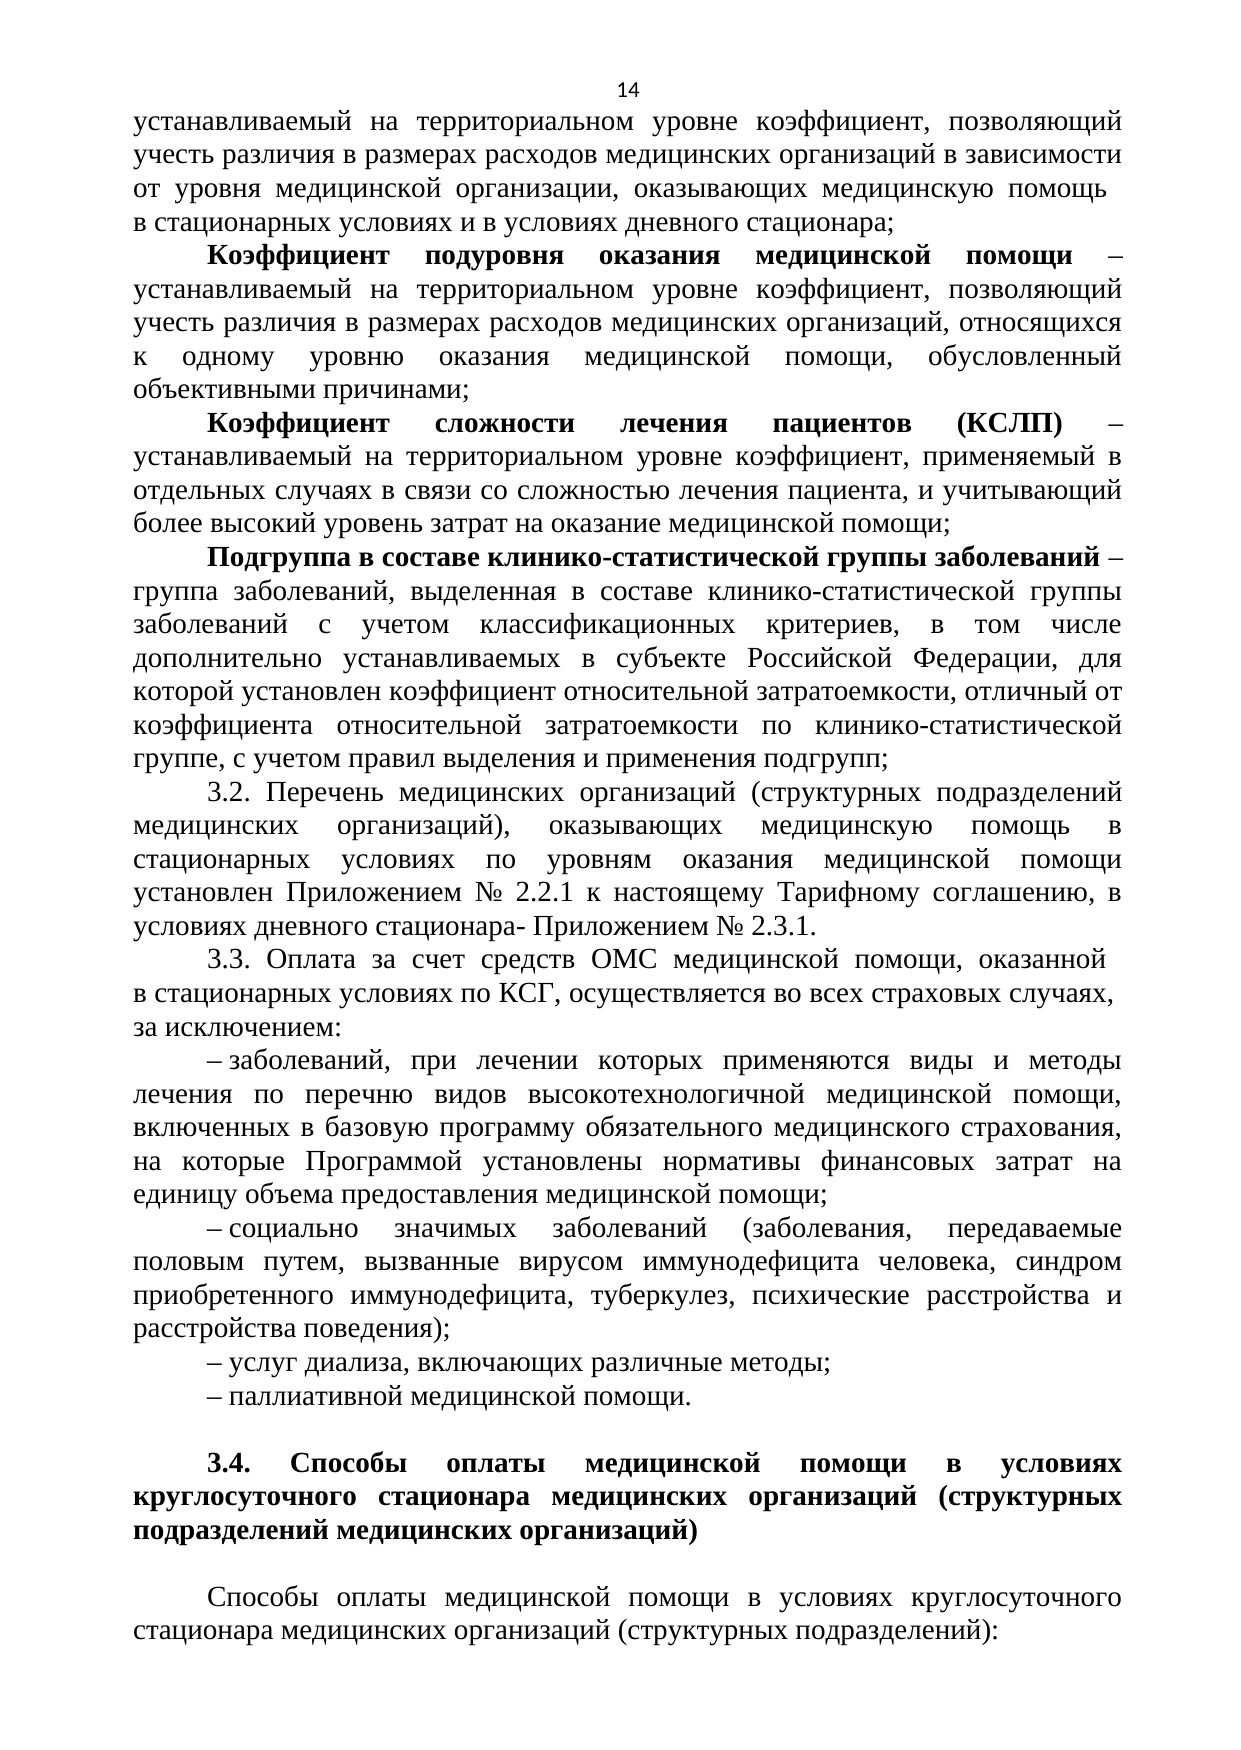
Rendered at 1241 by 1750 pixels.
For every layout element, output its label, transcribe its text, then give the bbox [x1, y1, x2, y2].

text – паллиативной медицинской помощи. [133, 1378, 1123, 1411]
text Коэффициент подуровня оказания медицинской помощи – устанавливаемый на территориальном уровне коэффициент, позволяющий учесть различия в размерах расходов медицинских организаций, относящихся к одному уровню оказания медицинской помощи, обусловленный объективными причинами; [133, 237, 1123, 405]
text – заболеваний, при лечении которых применяются виды и методы лечения по перечню видов высокотехнологичной медицинской помощи, включенных в базовую программу обязательного медицинского страхования, на которые Программой установлены нормативы финансовых затрат на единицу объема предоставления медицинской помощи; [133, 1042, 1123, 1210]
text 3.3. Оплата за счет средств ОМС медицинской помощи, оказанной в стационарных условиях по КСГ, осуществляется во всех страховых случаях, за исключением: [133, 942, 1123, 1042]
text Способы оплаты медицинской помощи в условиях круглосуточного стационара медицинских организаций (структурных подразделений): [133, 1579, 1123, 1646]
text Коэффициент сложности лечения пациентов (КСЛП) – устанавливаемый на территориальном уровне коэффициент, применяемый в отдельных случаях в связи со сложностью лечения пациента, и учитывающий более высокий уровень затрат на оказание медицинской помощи; [133, 405, 1123, 539]
text 3.2. Перечень медицинских организаций (структурных подразделений медицинских организаций), оказывающих медицинскую помощь в стационарных условиях по уровням оказания медицинской помощи установлен Приложением № 2.2.1 к настоящему Тарифному соглашению, в условиях дневного стационара- Приложением № 2.3.1. [133, 774, 1123, 942]
text Подгруппа в составе клинико-статистической группы заболеваний – группа заболеваний, выделенная в составе клинико-статистической группы заболеваний с учетом классификационных критериев, в том числе дополнительно устанавливаемых в субъекте Российской Федерации, для которой установлен коэффициент относительной затратоемкости, отличный от коэффициента относительной затратоемкости по клинико-статистической группе, с учетом правил выделения и применения подгрупп; [133, 539, 1123, 774]
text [133, 103, 1123, 237]
text – социально значимых заболеваний (заболевания, передаваемые половым путем, вызванные вирусом иммунодефицита человека, синдром приобретенного иммунодефицита, туберкулез, психические расстройства и расстройства поведения); [133, 1210, 1123, 1344]
text 3.4. Способы оплаты медицинской помощи в условиях круглосуточного стационара медицинских организаций (структурных подразделений медицинских организаций) [133, 1445, 1123, 1545]
text – услуг диализа, включающих различные методы; [133, 1344, 1123, 1378]
